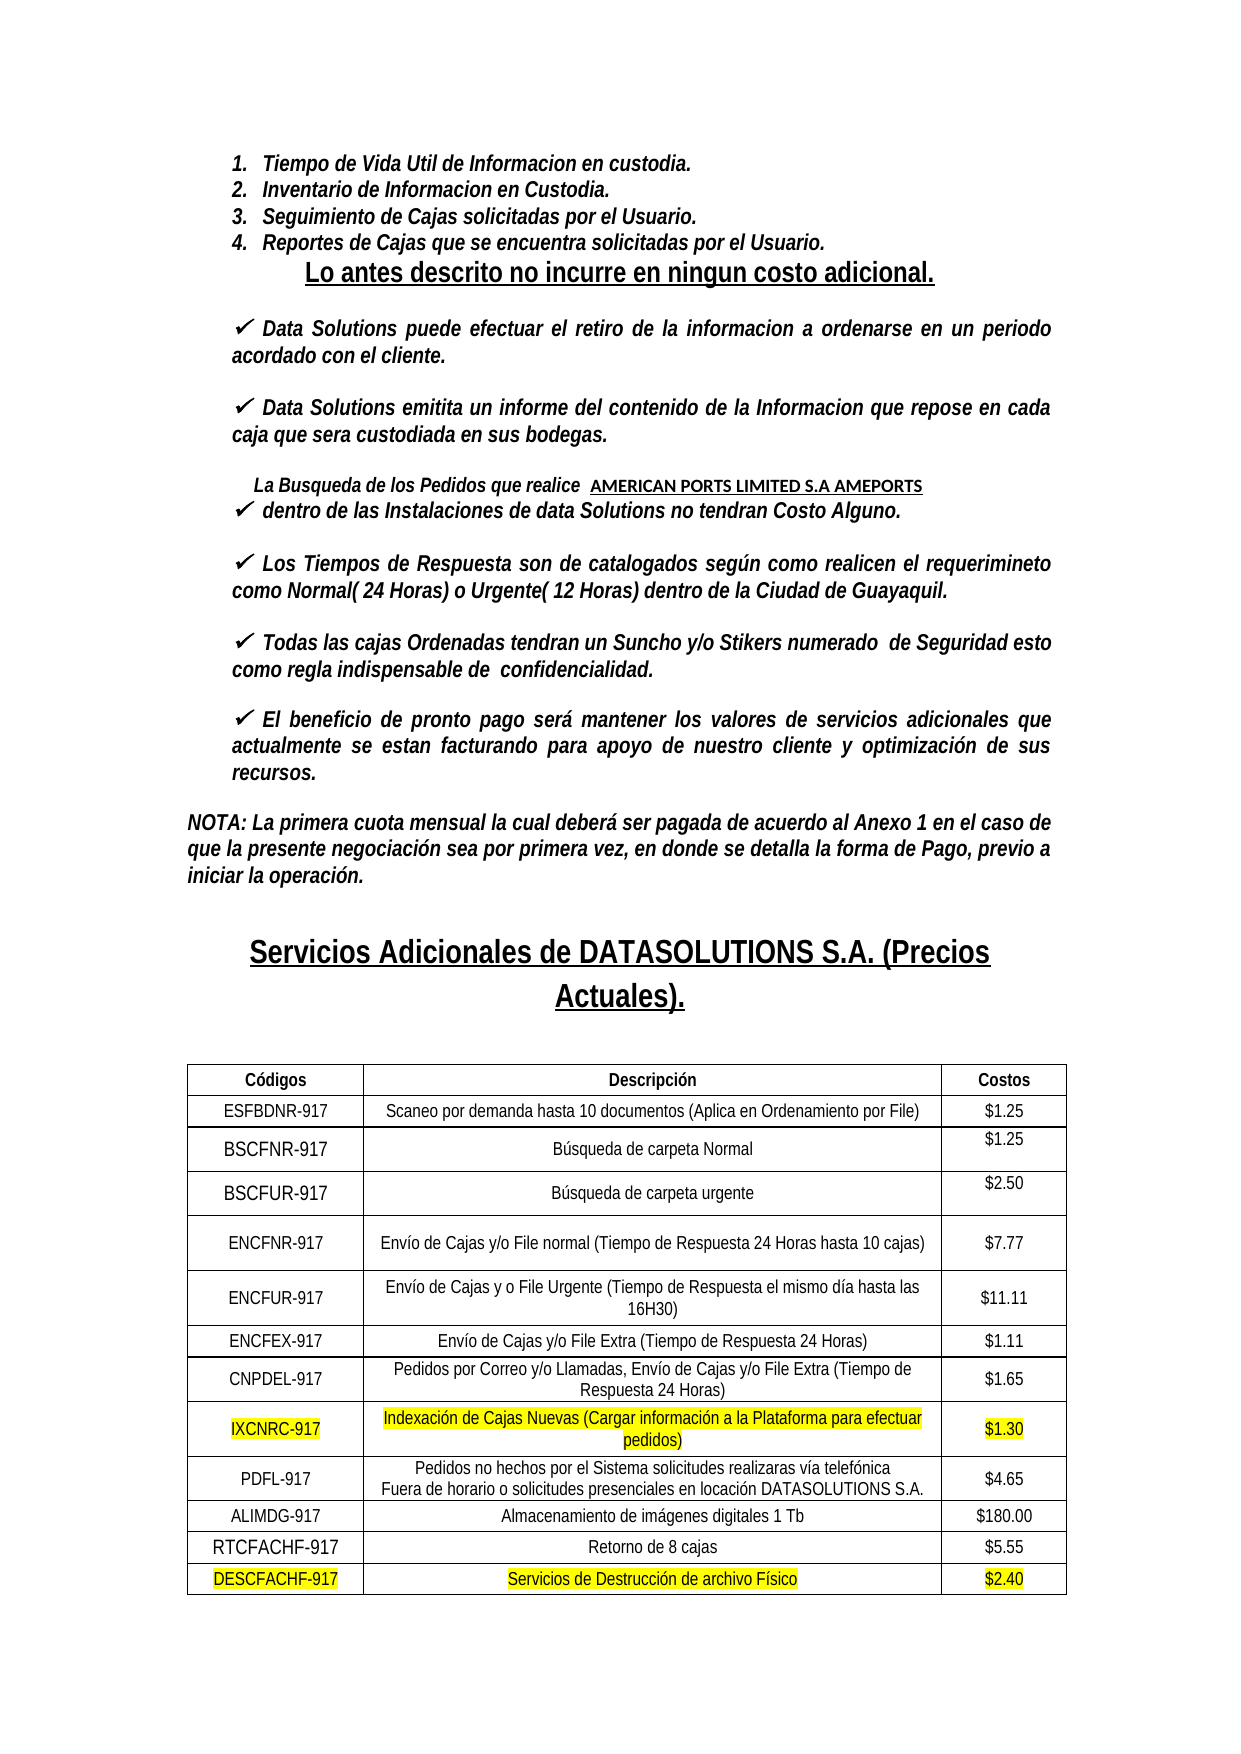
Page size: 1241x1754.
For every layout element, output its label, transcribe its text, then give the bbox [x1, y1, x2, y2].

table_cell ALIMDG-917 [188, 1501, 363, 1531]
table_cell IXCNRC-917 [188, 1402, 363, 1456]
table_cell Búsqueda de carpeta urgente [364, 1172, 941, 1215]
text La Busqueda de los Pedidos que realice AMERICAN PORTS LIMITED S.A AMEPORTS [187, 473, 1053, 497]
table_header Códigos [188, 1065, 363, 1095]
table_header Descripción [364, 1065, 941, 1095]
table_cell Servicios de Destrucción de archivo Físico [364, 1564, 941, 1594]
table_cell ESFBDNR-917 [188, 1096, 363, 1126]
table_cell ENCFEX-917 [188, 1326, 363, 1356]
table_cell PDFL-917 [188, 1457, 363, 1500]
table_cell Envío de Cajas y/o File Extra (Tiempo de Respuesta 24 Horas) [364, 1326, 941, 1356]
list El beneficio de pronto pago será mantener los valores de servicios adicionales que actualmente se estan facturando para apoyo de nuestro cliente y optimización de sus recursos. [232, 706, 1052, 785]
list Todas las cajas Ordenadas tendran un Suncho y/o Stikers numerado de Seguridad esto como regla indispensable de confidencialidad. [232, 629, 1052, 682]
table_cell $180.00 [942, 1501, 1066, 1531]
table_cell Pedidos no hechos por el Sistema solicitudes realizaras vía telefónica Fuera de horario o solicitudes presenciales en locación DATASOLUTIONS S.A. [364, 1457, 941, 1500]
table_cell Envío de Cajas y/o File normal (Tiempo de Respuesta 24 Horas hasta 10 cajas) [364, 1216, 941, 1270]
table_cell Indexación de Cajas Nuevas (Cargar información a la Plataforma para efectuar pedidos) [364, 1402, 941, 1456]
table_cell $1.25 [942, 1096, 1066, 1126]
list Tiempo de Vida Util de Informacion en custodia. [232, 150, 1052, 176]
table_cell Envío de Cajas y o File Urgente (Tiempo de Respuesta el mismo día hasta las 16H30) [364, 1271, 941, 1325]
table_cell Almacenamiento de imágenes digitales 1 Tb [364, 1501, 941, 1531]
list Seguimiento de Cajas solicitadas por el Usuario. [232, 203, 1052, 229]
table_cell $2.40 [942, 1564, 1066, 1594]
table_cell Retorno de 8 cajas [364, 1532, 941, 1562]
table_cell $5.55 [942, 1532, 1066, 1562]
table_cell CNPDEL-917 [188, 1358, 363, 1401]
list Data Solutions puede efectuar el retiro de la informacion a ordenarse en un periodo acordado con el cliente. [232, 315, 1052, 368]
list dentro de las Instalaciones de data Solutions no tendran Costo Alguno. [232, 497, 1052, 524]
table_cell ENCFNR-917 [188, 1216, 363, 1270]
table_cell ENCFUR-917 [188, 1271, 363, 1325]
table_cell $1.11 [942, 1326, 1066, 1356]
table_cell Scaneo por demanda hasta 10 documentos (Aplica en Ordenamiento por File) [364, 1096, 941, 1126]
table_cell $1.25 [942, 1128, 1066, 1171]
table_cell DESCFACHF-917 [188, 1564, 363, 1594]
list Reportes de Cajas que se encuentra solicitadas por el Usuario. [232, 229, 1052, 255]
table_cell $1.65 [942, 1358, 1066, 1401]
table_cell $2.50 [942, 1172, 1066, 1215]
text Lo antes descrito no incurre en ningun costo adicional. [187, 255, 1052, 289]
table_cell Pedidos por Correo y/o Llamadas, Envío de Cajas y/o File Extra (Tiempo de Respuesta 24 Horas) [364, 1358, 941, 1401]
table_cell BSCFUR-917 [188, 1172, 363, 1215]
list Inventario de Informacion en Custodia. [232, 176, 1052, 203]
table_cell RTCFACHF-917 [188, 1532, 363, 1562]
text Servicios Adicionales de DATASOLUTIONS S.A. (Precios Actuales). [187, 932, 1052, 1014]
table_cell BSCFNR-917 [188, 1128, 363, 1171]
table_cell $4.65 [942, 1457, 1066, 1500]
table_cell Búsqueda de carpeta Normal [364, 1128, 941, 1171]
table_cell $1.30 [942, 1402, 1066, 1456]
text NOTA: La primera cuota mensual la cual deberá ser pagada de acuerdo al Anexo 1 en el caso de que la presente negociación sea por primera vez, en donde se detalla la forma de Pago, previo a iniciar la operación. [187, 809, 1052, 888]
list Data Solutions emitita un informe del contenido de la Informacion que repose en cada caja que sera custodiada en sus bodegas. [232, 394, 1052, 447]
table_header Costos [942, 1065, 1066, 1095]
table_cell $11.11 [942, 1271, 1066, 1325]
list Los Tiempos de Respuesta son de catalogados según como realicen el requerimineto como Normal( 24 Horas) o Urgente( 12 Horas) dentro de la Ciudad de Guayaquil. [232, 550, 1052, 603]
table_cell $7.77 [942, 1216, 1066, 1270]
